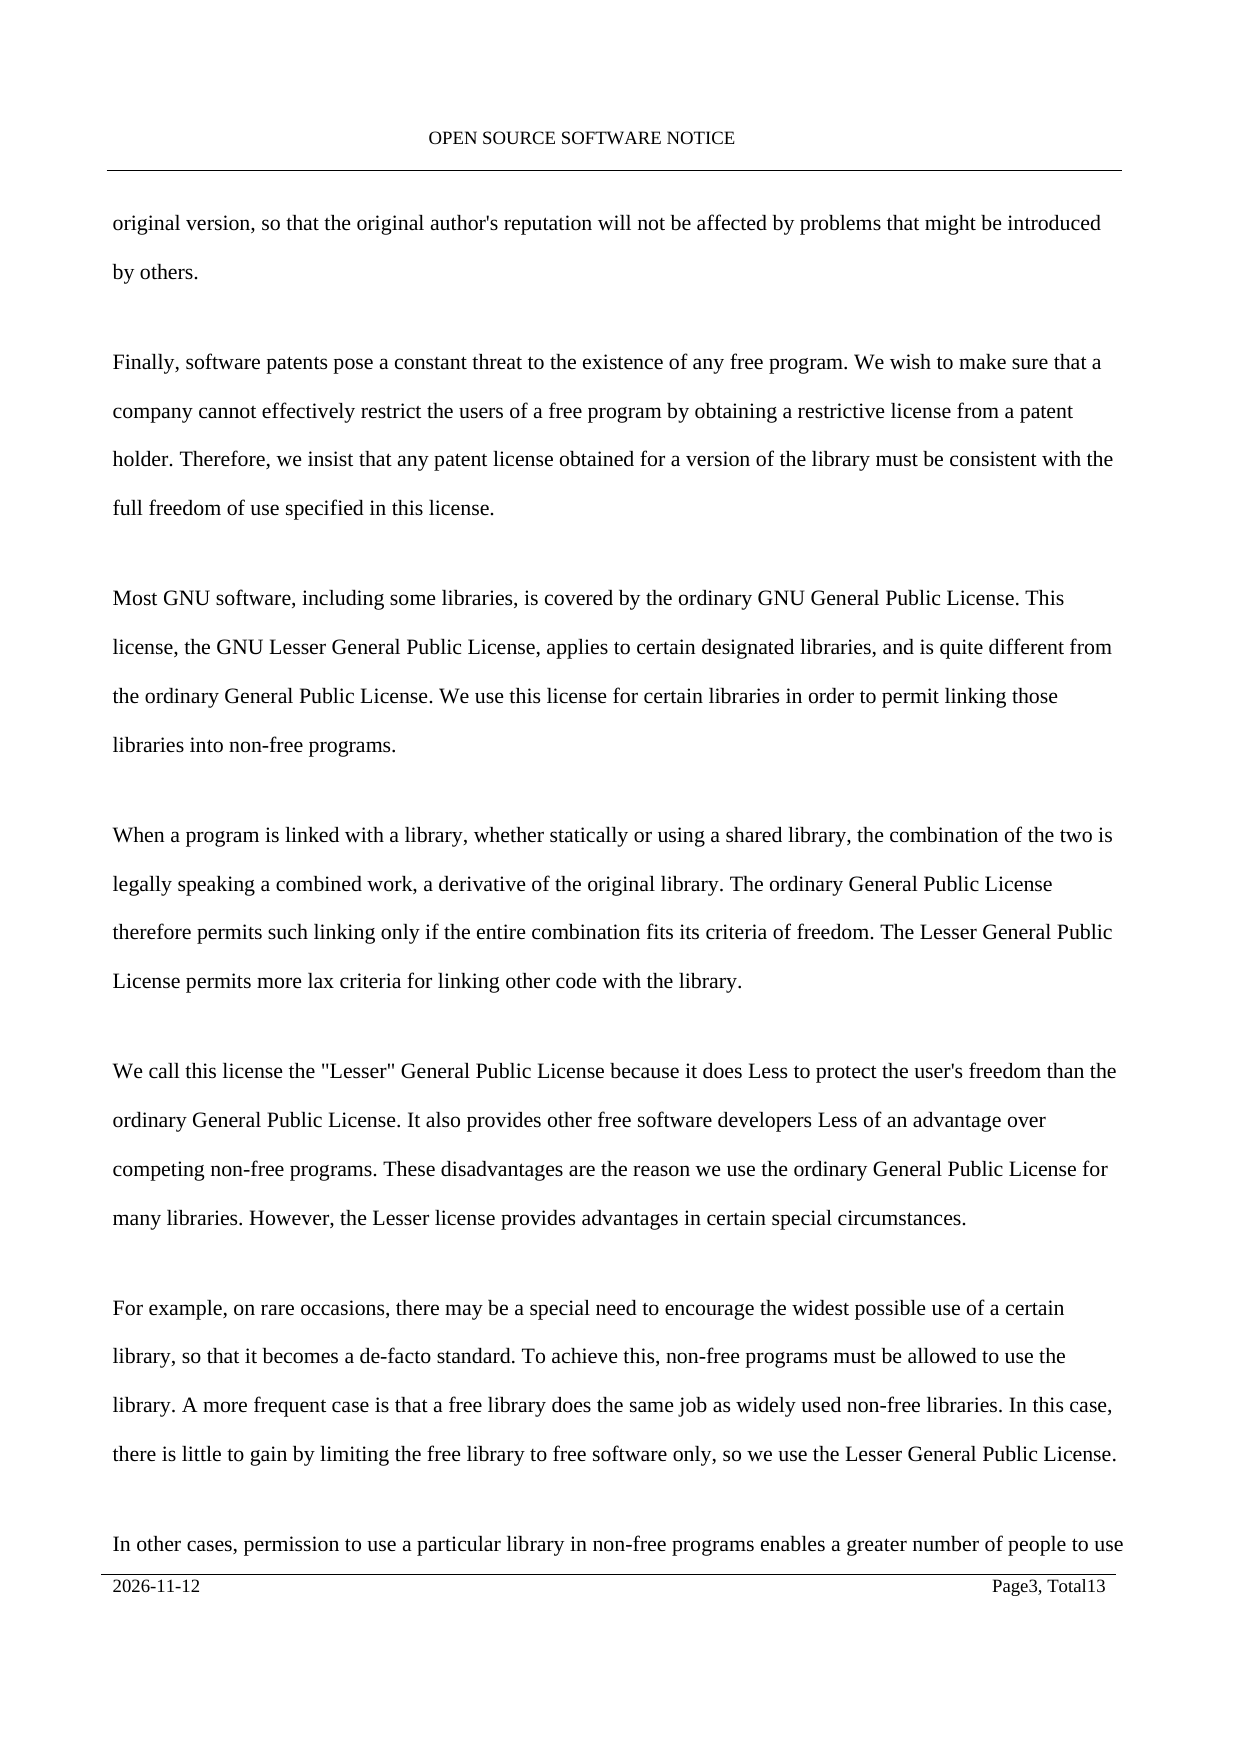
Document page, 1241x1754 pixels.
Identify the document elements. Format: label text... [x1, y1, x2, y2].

text Finally, software patents pose a constant threat to the existence of any free program. We wish to make sure that a company cannot effectively restrict the users of a free program by obtaining a restrictive license from a patent holder. Therefore, we insist that any patent license obtained for a version of the library must be consistent with the full freedom of use specified in this license. [112, 345, 1128, 524]
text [112, 1528, 1128, 1560]
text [112, 206, 1128, 288]
text When a program is linked with a library, whether statically or using a shared library, the combination of the two is legally speaking a combined work, a derivative of the original library. The ordinary General Public License therefore permits such linking only if the entire combination fits its criteria of freedom. The Lesser General Public License permits more lax criteria for linking other code with the library. [112, 818, 1128, 997]
text We call this license the "Lesser" General Public License because it does Less to protect the user's freedom than the ordinary General Public License. It also provides other free software developers Less of an advantage over competing non-free programs. These disadvantages are the reason we use the ordinary General Public License for many libraries. However, the Lesser license provides advantages in certain special circumstances. [112, 1055, 1128, 1233]
text Most GNU software, including some libraries, is covered by the ordinary GNU General Public License. This license, the GNU Lesser General Public License, applies to certain designated libraries, and is quite different from the ordinary General Public License. We use this license for certain libraries in order to permit linking those libraries into non-free programs. [112, 582, 1128, 761]
text For example, on rare occasions, there may be a special need to encourage the widest possible use of a certain library, so that it becomes a de-facto standard. To achieve this, non-free programs must be allowed to use the library. A more frequent case is that a free library does the same job as widely used non-free libraries. In this case, there is little to gain by limiting the free library to free software only, so we use the Lesser General Public License. [112, 1291, 1128, 1470]
